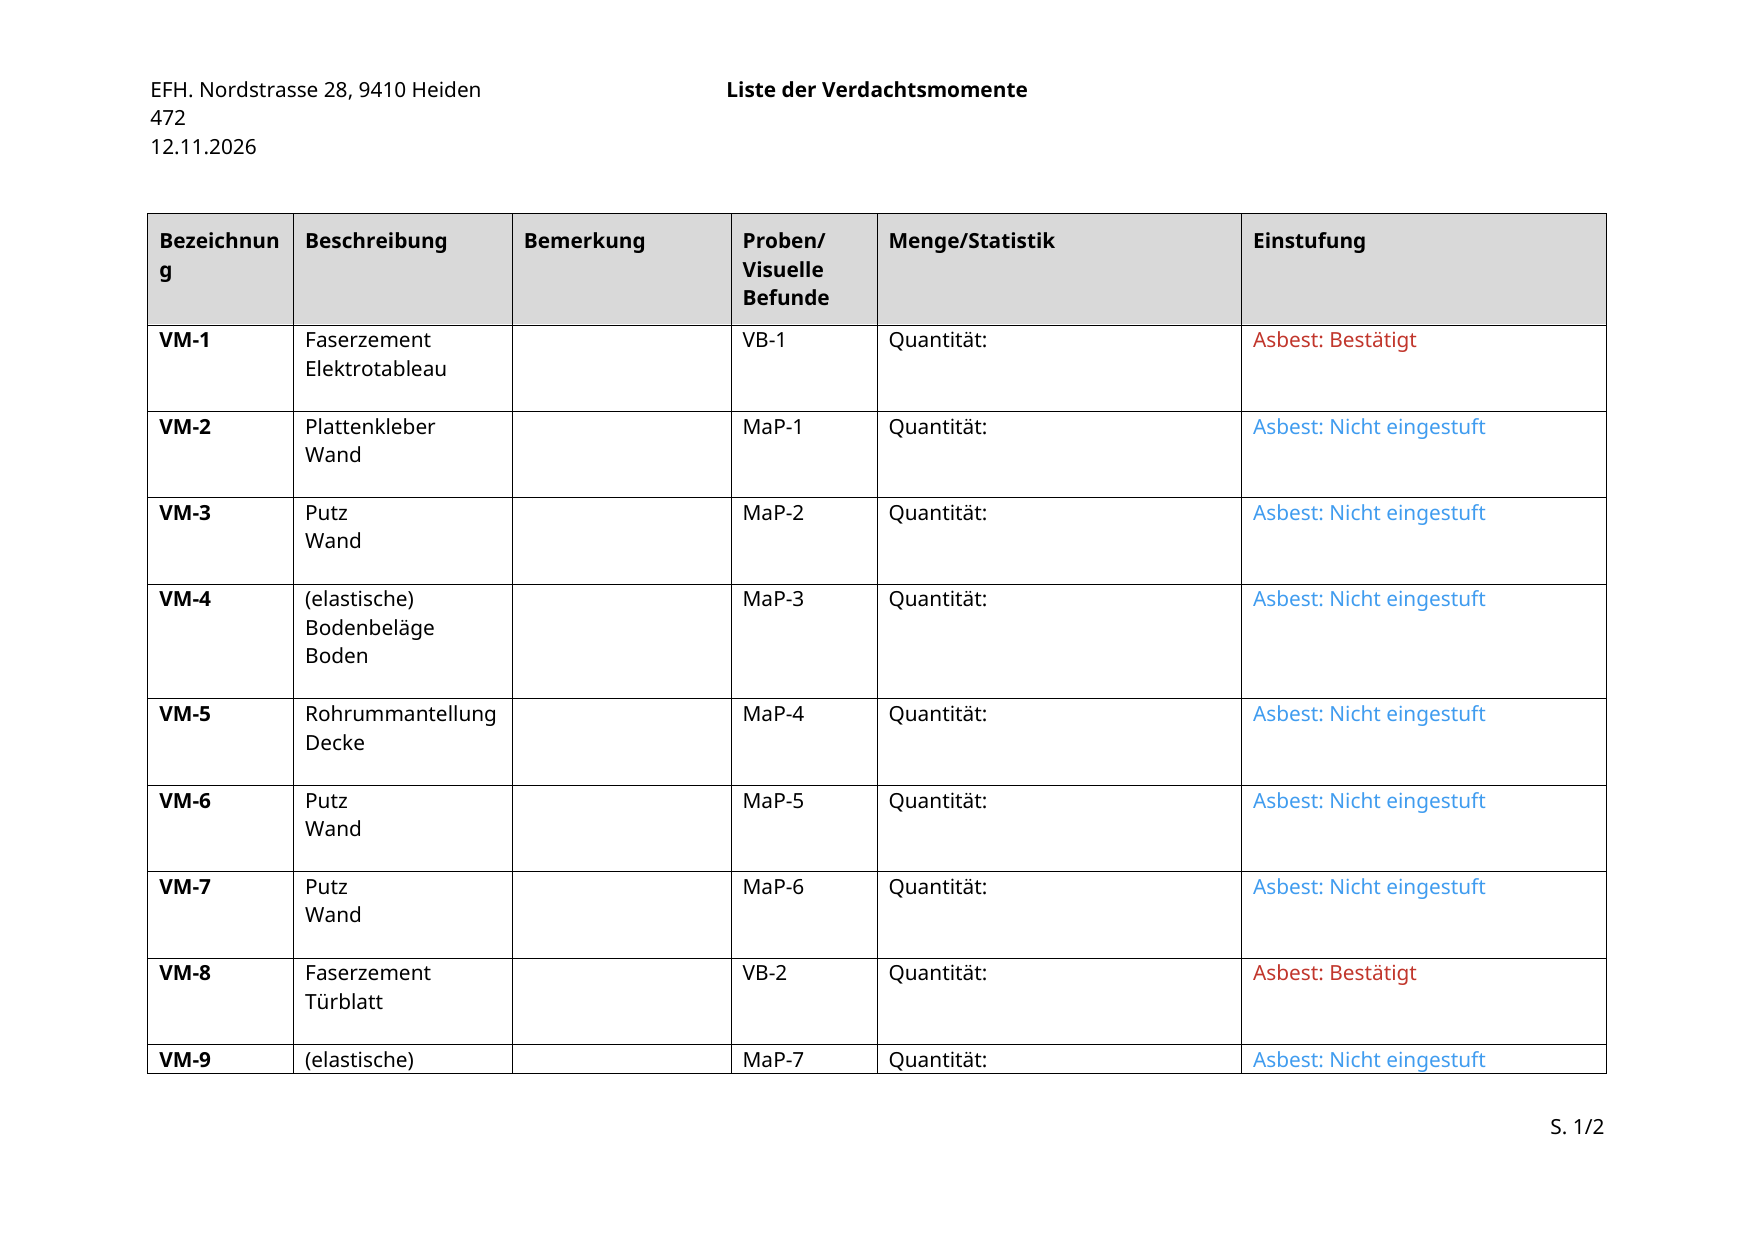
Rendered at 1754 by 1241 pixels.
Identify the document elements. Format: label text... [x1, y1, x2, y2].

table_cell VM-4 [148, 585, 293, 698]
table_cell [513, 959, 731, 1044]
table_cell VM-2 [148, 412, 293, 497]
table_cell VB-1 [732, 326, 877, 411]
table_cell Rohrummantellung Decke [294, 699, 512, 785]
table_cell Asbest: Bestätigt [1242, 959, 1606, 1044]
table_cell VB-2 [732, 959, 877, 1044]
table_cell (elastische) Bodenbeläge Boden [294, 1045, 512, 1073]
table_cell Quantität: [878, 872, 1241, 957]
table_cell VM-6 [148, 786, 293, 871]
table_cell Quantität: [878, 412, 1241, 497]
table_cell [513, 585, 731, 698]
table_cell Quantität: [878, 699, 1241, 785]
table_cell [513, 699, 731, 785]
table_cell [513, 872, 731, 957]
table_cell VM-8 [148, 959, 293, 1044]
table_cell Quantität: [878, 959, 1241, 1044]
table_cell Asbest: Nicht eingestuft [1242, 872, 1606, 957]
table_cell Quantität: [878, 786, 1241, 871]
table_cell VM-5 [148, 699, 293, 785]
table_cell MaP-6 [732, 872, 877, 957]
table_cell MaP-2 [732, 498, 877, 583]
table_cell VM-1 [148, 326, 293, 411]
table_cell Quantität: [878, 585, 1241, 698]
table_cell MaP-1 [732, 412, 877, 497]
table_cell Asbest: Nicht eingestuft [1242, 1045, 1606, 1073]
table_cell VM-9 [148, 1045, 293, 1073]
table_cell Asbest: Nicht eingestuft [1242, 699, 1606, 785]
table_header Beschreibung [294, 214, 512, 324]
table_cell Faserzement Elektrotableau [294, 326, 512, 411]
table_cell Plattenkleber Wand [294, 412, 512, 497]
table_cell Putz Wand [294, 786, 512, 871]
table_cell [513, 412, 731, 497]
table_cell [513, 786, 731, 871]
table_cell [513, 1045, 731, 1073]
table_cell MaP-7 [732, 1045, 877, 1073]
table_cell Putz Wand [294, 872, 512, 957]
table_cell Quantität: [878, 498, 1241, 583]
table_cell Putz Wand [294, 498, 512, 583]
table_cell [513, 326, 731, 411]
table_cell Asbest: Nicht eingestuft [1242, 786, 1606, 871]
table_header Einstufung [1242, 214, 1606, 324]
table_cell Asbest: Bestätigt [1242, 326, 1606, 411]
table_cell Asbest: Nicht eingestuft [1242, 498, 1606, 583]
table_cell MaP-4 [732, 699, 877, 785]
table_cell MaP-5 [732, 786, 877, 871]
table_header Bemerkung [513, 214, 731, 324]
table_cell Asbest: Nicht eingestuft [1242, 412, 1606, 497]
table_cell [513, 498, 731, 583]
table_header Bezeichnung [148, 214, 293, 324]
table_header Proben/Visuelle Befunde [732, 214, 877, 324]
table_header Menge/Statistik [878, 214, 1241, 324]
table_cell (elastische) Bodenbeläge Boden [294, 585, 512, 698]
table_cell Quantität: [878, 1045, 1241, 1073]
table_cell MaP-3 [732, 585, 877, 698]
table_cell Asbest: Nicht eingestuft [1242, 585, 1606, 698]
table_cell VM-7 [148, 872, 293, 957]
table_cell Faserzement Türblatt [294, 959, 512, 1044]
table_cell VM-3 [148, 498, 293, 583]
table_cell Quantität: [878, 326, 1241, 411]
